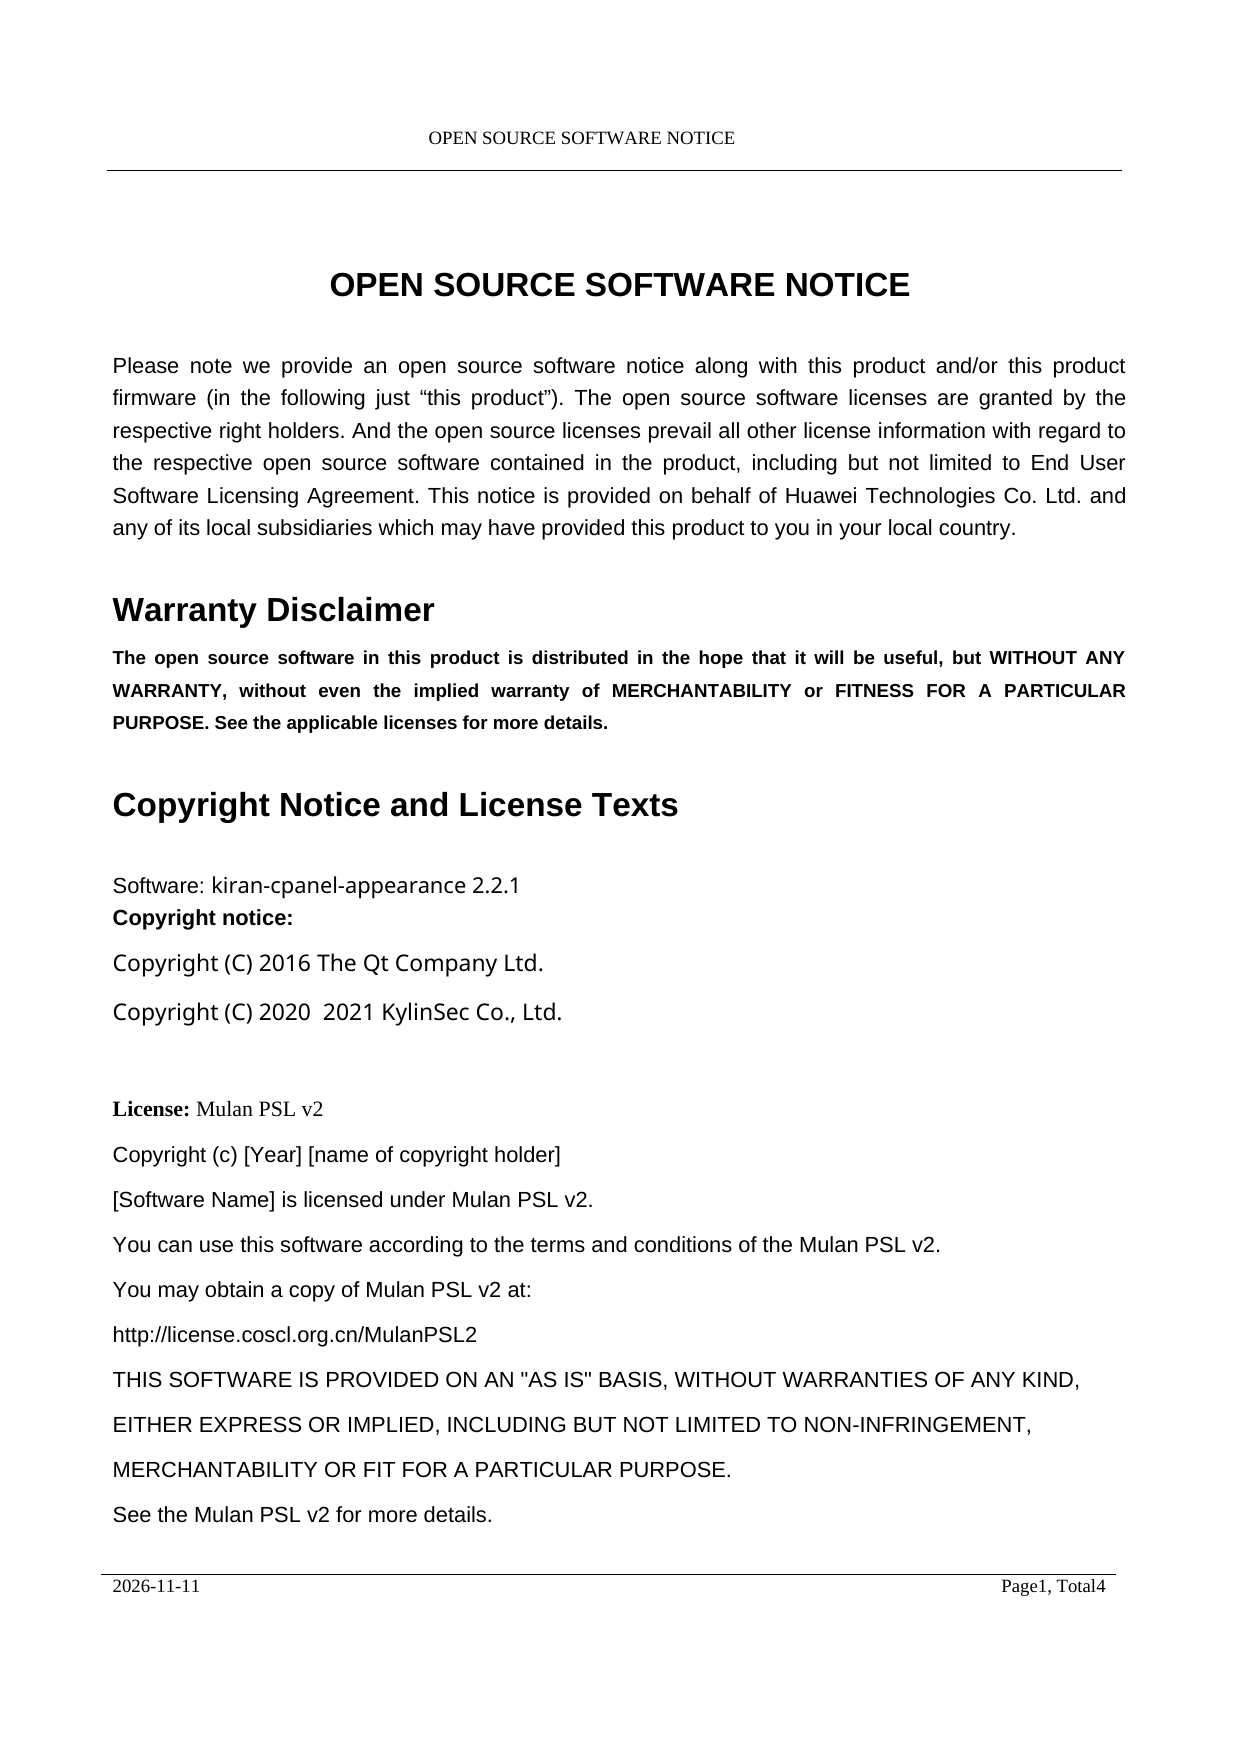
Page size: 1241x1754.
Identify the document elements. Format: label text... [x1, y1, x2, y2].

text Copyright (C) 2016 The Qt Company Ltd. Copyright (C) 2020 2021 KylinSec Co., Ltd. [112, 947, 1128, 1077]
text EITHER EXPRESS OR IMPLIED, INCLUDING BUT NOT LIMITED TO NON-INFRINGEMENT, [112, 1408, 1128, 1441]
text MERCHANTABILITY OR FIT FOR A PARTICULAR PURPOSE. [112, 1454, 1128, 1486]
text Copyright notice: [112, 901, 1128, 934]
text [Software Name] is licensed under Mulan PSL v2. [112, 1183, 1128, 1216]
text THIS SOFTWARE IS PROVIDED ON AN "AS IS" BASIS, WITHOUT WARRANTIES OF ANY KIND, [112, 1363, 1128, 1396]
text You can use this software according to the terms and conditions of the Mulan PSL v2. [112, 1228, 1128, 1261]
text License: Mulan PSL v2 [112, 1093, 1128, 1125]
text See the Mulan PSL v2 for more details. [112, 1499, 1128, 1531]
text Please note we provide an open source software notice along with this product and/or this product firmware (in the following just “this product”). The open source software licenses are granted by the respective right holders. And the open source licenses prevail all other license information with regard to the respective open source software contained in the product, including but not limited to End User Software Licensing Agreement. This notice is provided on behalf of Huawei Technologies Co. Ltd. and any of its local subsidiaries which may have provided this product to you in your local country. [112, 349, 1128, 544]
text Copyright Notice and License Texts [112, 771, 1128, 836]
text http://license.coscl.org.cn/MulanPSL2 [112, 1318, 1128, 1351]
text The open source software in this product is distributed in the hope that it will be useful, but WITHOUT ANY WARRANTY, without even the implied warranty of MERCHANTABILITY or FITNESS FOR A PARTICULAR PURPOSE. See the applicable licenses for more details. [112, 641, 1128, 739]
text Copyright (c) [Year] [name of copyright holder] [112, 1138, 1128, 1170]
text You may obtain a copy of Mulan PSL v2 at: [112, 1273, 1128, 1306]
text OPEN SOURCE SOFTWARE NOTICE [112, 251, 1128, 316]
text Software: kiran-cpanel-appearance 2.2.1 [112, 869, 1128, 901]
text Warranty Disclaimer [112, 576, 1128, 641]
